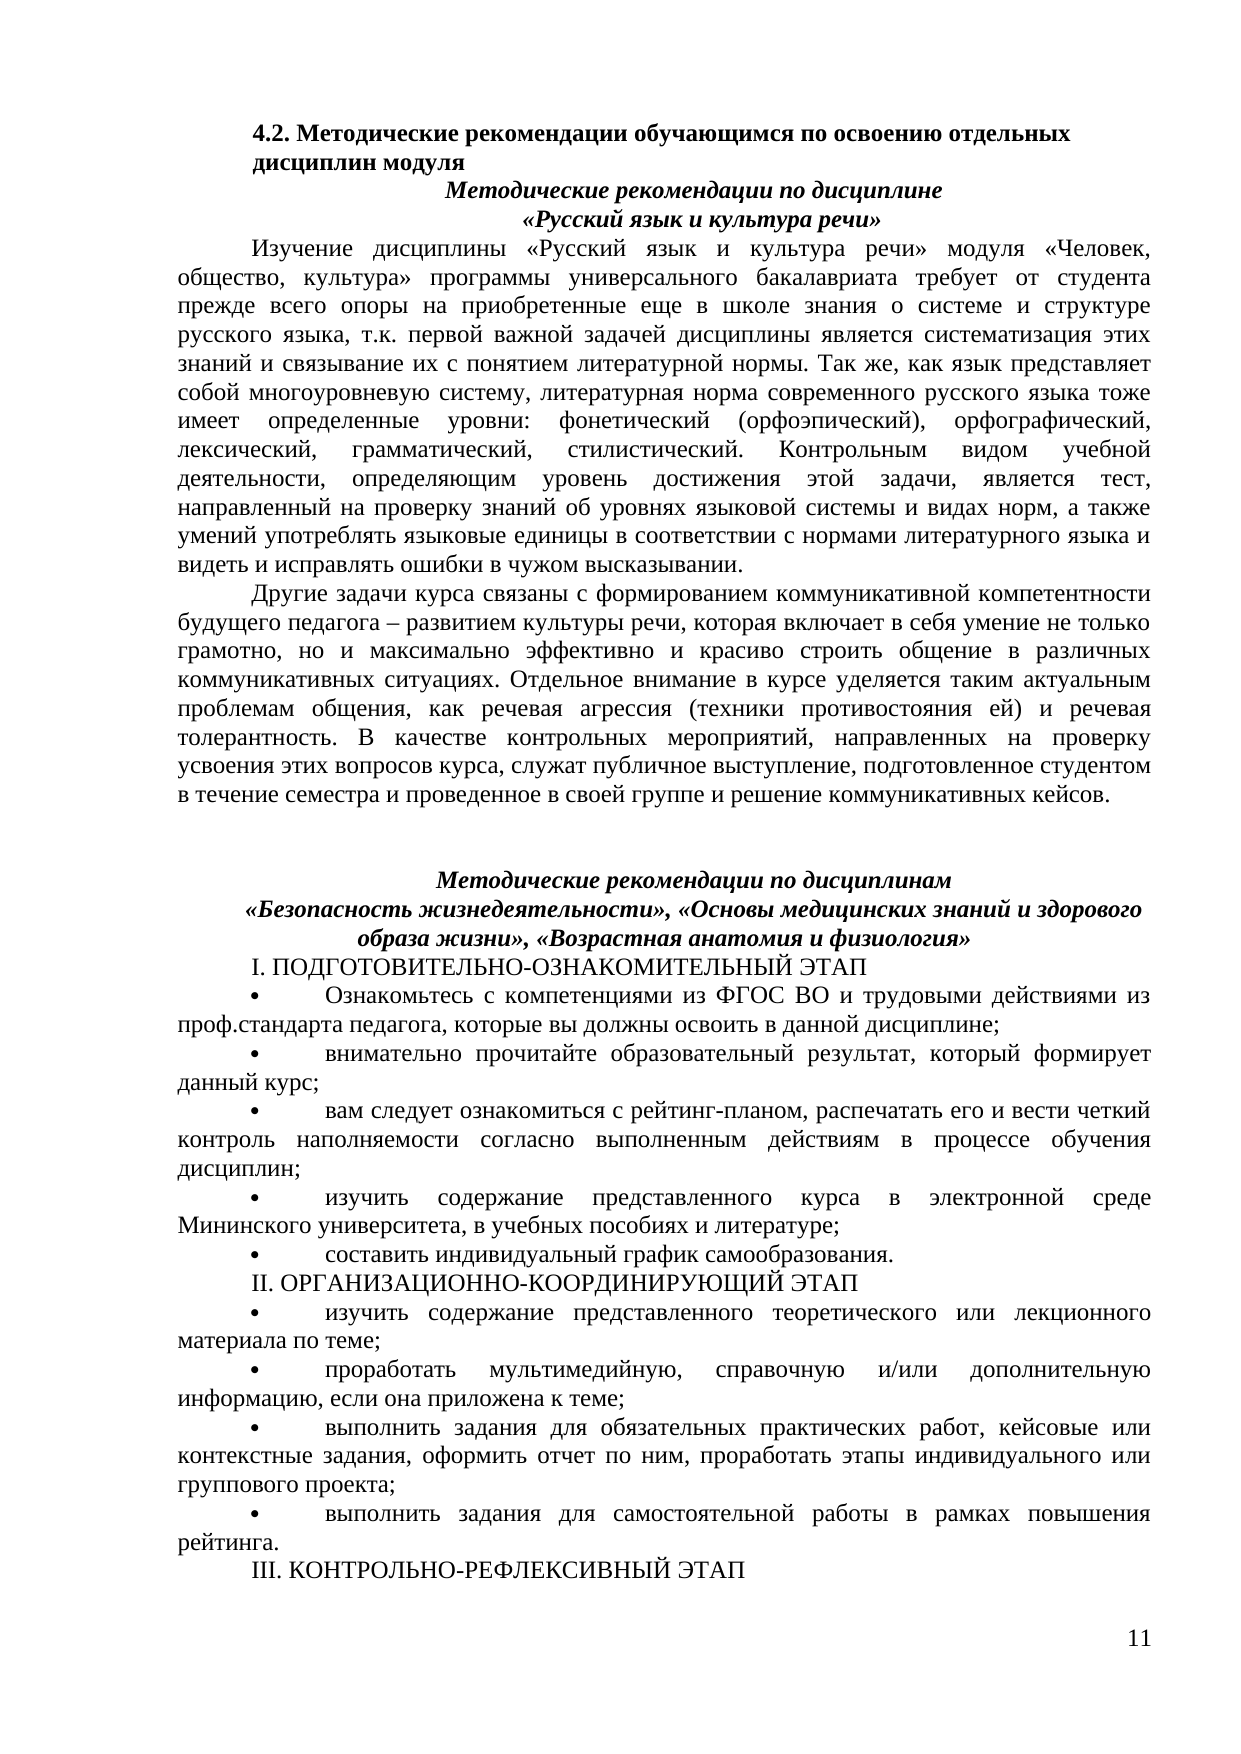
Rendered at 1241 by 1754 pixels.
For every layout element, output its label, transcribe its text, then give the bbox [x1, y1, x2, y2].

list проработать мультимедийную, справочную и/или дополнительную информацию, если она приложена к теме; [177, 1354, 1152, 1412]
text Методические рекомендации по дисциплинам [177, 866, 1152, 894]
list вам следует ознакомиться с рейтинг-планом, распечатать его и вести четкий контроль наполняемости согласно выполненным действиям в процессе обучения дисциплин; [177, 1096, 1152, 1182]
text Другие задачи курса связаны с формированием коммуникативной компетентности будущего педагога – развитием культуры речи, которая включает в себя умение не только грамотно, но и максимально эффективно и красиво строить общение в различных коммуникативных ситуациях. Отдельное внимание в курсе уделяется таким актуальным проблемам общения, как речевая агрессия (техники противостояния ей) и речевая толерантность. В качестве контрольных мероприятий, направленных на проверку усвоения этих вопросов курса, служат публичное выступление, подготовленное студентом в течение семестра и проведенное в своей группе и решение коммуникативных кейсов. [177, 578, 1152, 808]
list изучить содержание представленного курса в электронной среде Мининского университета, в учебных пособиях и литературе; [177, 1182, 1152, 1239]
list изучить содержание представленного теоретического или лекционного материала по теме; [177, 1297, 1152, 1354]
text Изучение дисциплины «Русский язык и культура речи» модуля «Человек, общество, культура» программы универсального бакалавриата требует от студента прежде всего опоры на приобретенные еще в школе знания о системе и структуре русского языка, т.к. первой важной задачей дисциплины является систематизация этих знаний и связывание их с понятием литературной нормы. Так же, как язык представляет собой многоуровневую систему, литературная норма современного русского языка тоже имеет определенные уровни: фонетический (орфоэпический), орфографический, лексический, грамматический, стилистический. Контрольным видом учебной деятельности, определяющим уровень достижения этой задачи, является тест, направленный на проверку знаний об уровнях языковой системы и видах норм, а также умений употреблять языковые единицы в соответствии с нормами литературного языка и видеть и исправлять ошибки в чужом высказывании. [177, 233, 1152, 578]
subtitle «Русский язык и культура речи» [177, 204, 1152, 233]
list Ознакомьтесь с компетенциями из ФГОС ВО и трудовыми действиями из проф.стандарта педагога, которые вы должны освоить в данной дисциплине; [177, 981, 1152, 1038]
text 4.2. Методические рекомендации обучающимся по освоению отдельных дисциплин модуля [252, 118, 1152, 176]
text I. ПОДГОТОВИТЕЛЬНО-ОЗНАКОМИТЕЛЬНЫЙ ЭТАП [177, 952, 1152, 981]
text III. КОНТРОЛЬНО-РЕФЛЕКСИВНЫЙ ЭТАП [177, 1556, 1152, 1584]
list выполнить задания для обязательных практических работ, кейсовые или контекстные задания, оформить отчет по ним, проработать этапы индивидуального или группового проекта; [177, 1412, 1152, 1498]
text Методические рекомендации по дисциплине [177, 176, 1152, 204]
list внимательно прочитайте образовательный результат, который формирует данный курс; [177, 1038, 1152, 1096]
text «Безопасность жизнедеятельности», «Основы медицинских знаний и здорового образа жизни», «Возрастная анатомия и физиология» [177, 894, 1152, 952]
list составить индивидуальный график самообразования. [177, 1239, 1152, 1268]
list выполнить задания для самостоятельной работы в рамках повышения рейтинга. [177, 1498, 1152, 1556]
text II. ОРГАНИЗАЦИОННО-КООРДИНИРУЮЩИЙ ЭТАП [177, 1268, 1152, 1297]
